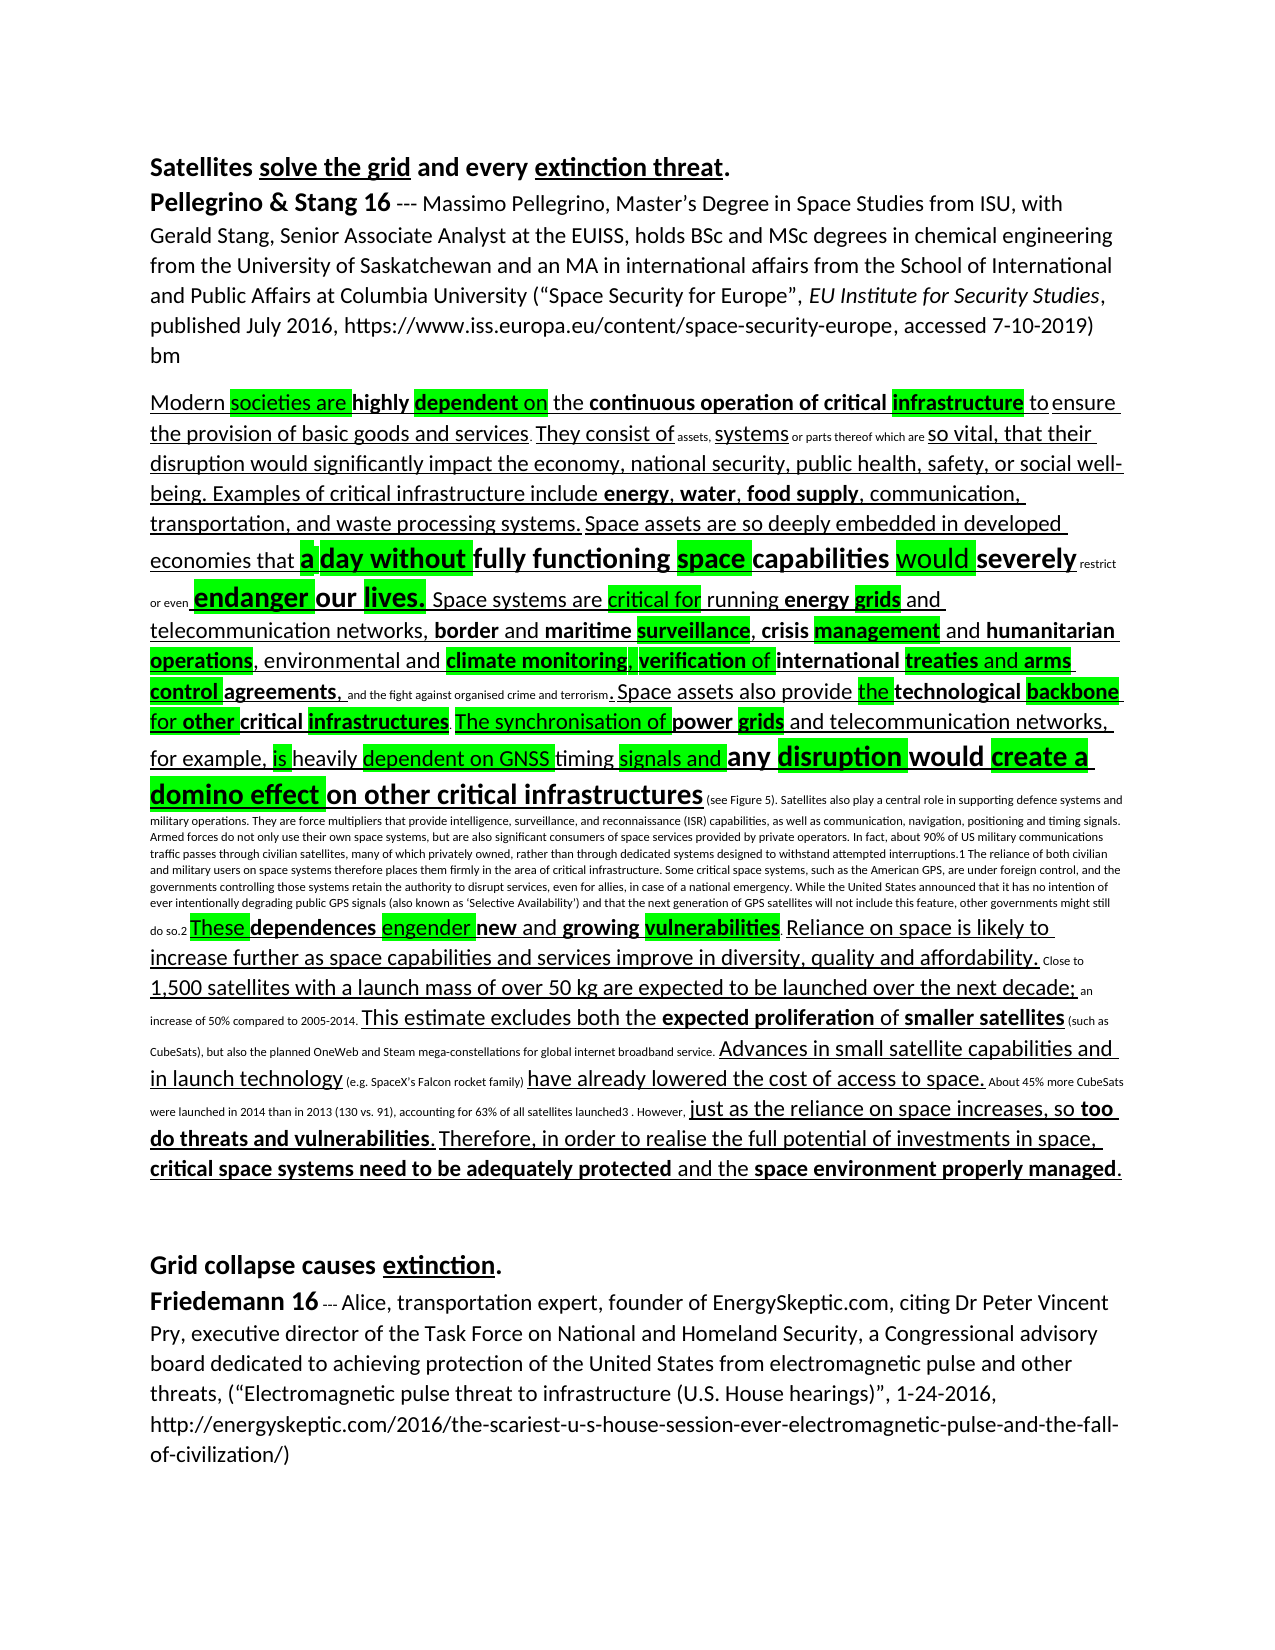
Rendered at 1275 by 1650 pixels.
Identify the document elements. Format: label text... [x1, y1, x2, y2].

text Friedemann 16 --- Alice, transportation expert, founder of EnergySkeptic.com, citing Dr Peter Vincent Pry, executive director of the Task Force on National and Homeland Security, a Congressional advisory board dedicated to achieving protection of the United States from electromagnetic pulse and other threats, (“Electromagnetic pulse threat to infrastructure (U.S. House hearings)”, 1-24-2016, http://energyskeptic.com/2016/the-scariest-u-s-house-session-ever-electromagnetic-pulse-and-the-fall-of-civilization/) [150, 1284, 1125, 1468]
subtitle Grid collapse causes extinction. [150, 1248, 1125, 1281]
text Modern societies are highly dependent on the continuous operation of critical infrastructure to ensure the provision of basic goods and services. They consist of assets, systems or parts thereof which are so vital, that their disruption would significantly impact the economy, national security, public health, safety, or social well-being. Examples of critical infrastructure include energy, water, food supply, communication, transportation, and waste processing systems. Space assets are so deeply embedded in developed economies that a day without fully functioning space capabilities would severely restrict or even endanger our lives. Space systems are critical for running energy grids and telecommunication networks, border and maritime surveillance, crisis management and humanitarian operations, environmental and climate monitoring, verification of international treaties and arms control agreements, and the fight against organised crime and terrorism. Space assets also provide the technological backbone for other critical infrastructures. The synchronisation of power grids and telecommunication networks, for example, is heavily dependent on GNSS timing signals and any disruption would create a domino effect on other critical infrastructures (see Figure 5). Satellites also play a central role in supporting defence systems and military operations. They are force multipliers that provide intelligence, surveillance, and reconnaissance (ISR) capabilities, as well as communication, navigation, positioning and timing signals. Armed forces do not only use their own space systems, but are also significant consumers of space services provided by private operators. In fact, about 90% of US military communications traffic passes through civilian satellites, many of which privately owned, rather than through dedicated systems designed to withstand attempted interruptions.1 The reliance of both civilian and military users on space systems therefore places them firmly in the area of critical infrastructure. Some critical space systems, such as the American GPS, are under foreign control, and the governments controlling those systems retain the authority to disrupt services, even for allies, in case of a national emergency. While the United States announced that it has no intention of ever intentionally degrading public GPS signals (also known as ‘Selective Availability’) and that the next generation of GPS satellites will not include this feature, other governments might still do so.2 These dependences engender new and growing vulnerabilities. Reliance on space is likely to increase further as space capabilities and services improve in diversity, quality and affordability. Close to 1,500 satellites with a launch mass of over 50 kg are expected to be launched over the next decade; an increase of 50% compared to 2005-2014. This estimate excludes both the expected proliferation of smaller satellites (such as CubeSats), but also the planned OneWeb and Steam mega-constellations for global internet broadband service. Advances in small satellite capabilities and in launch technology (e.g. SpaceX’s Falcon rocket family) have already lowered the cost of access to space. About 45% more CubeSats were launched in 2014 than in 2013 (130 vs. 91), accounting for 63% of all satellites launched3 . However, just as the reliance on space increases, so too do threats and vulnerabilities. Therefore, in order to realise the full potential of investments in space, critical space systems need to be adequately protected and the space environment properly managed. [150, 388, 1125, 1183]
text Pellegrino & Stang 16 --- Massimo Pellegrino, Master’s Degree in Space Studies from ISU, with Gerald Stang, Senior Associate Analyst at the EUISS, holds BSc and MSc degrees in chemical engineering from the University of Saskatchewan and an MA in international affairs from the School of International and Public Affairs at Columbia University (“Space Security for Europe”, EU Institute for Security Studies, published July 2016, https://www.iss.europa.eu/content/space-security-europe, accessed 7-10-2019) bm [150, 186, 1125, 370]
subtitle Satellites solve the grid and every extinction threat. [150, 150, 1125, 183]
